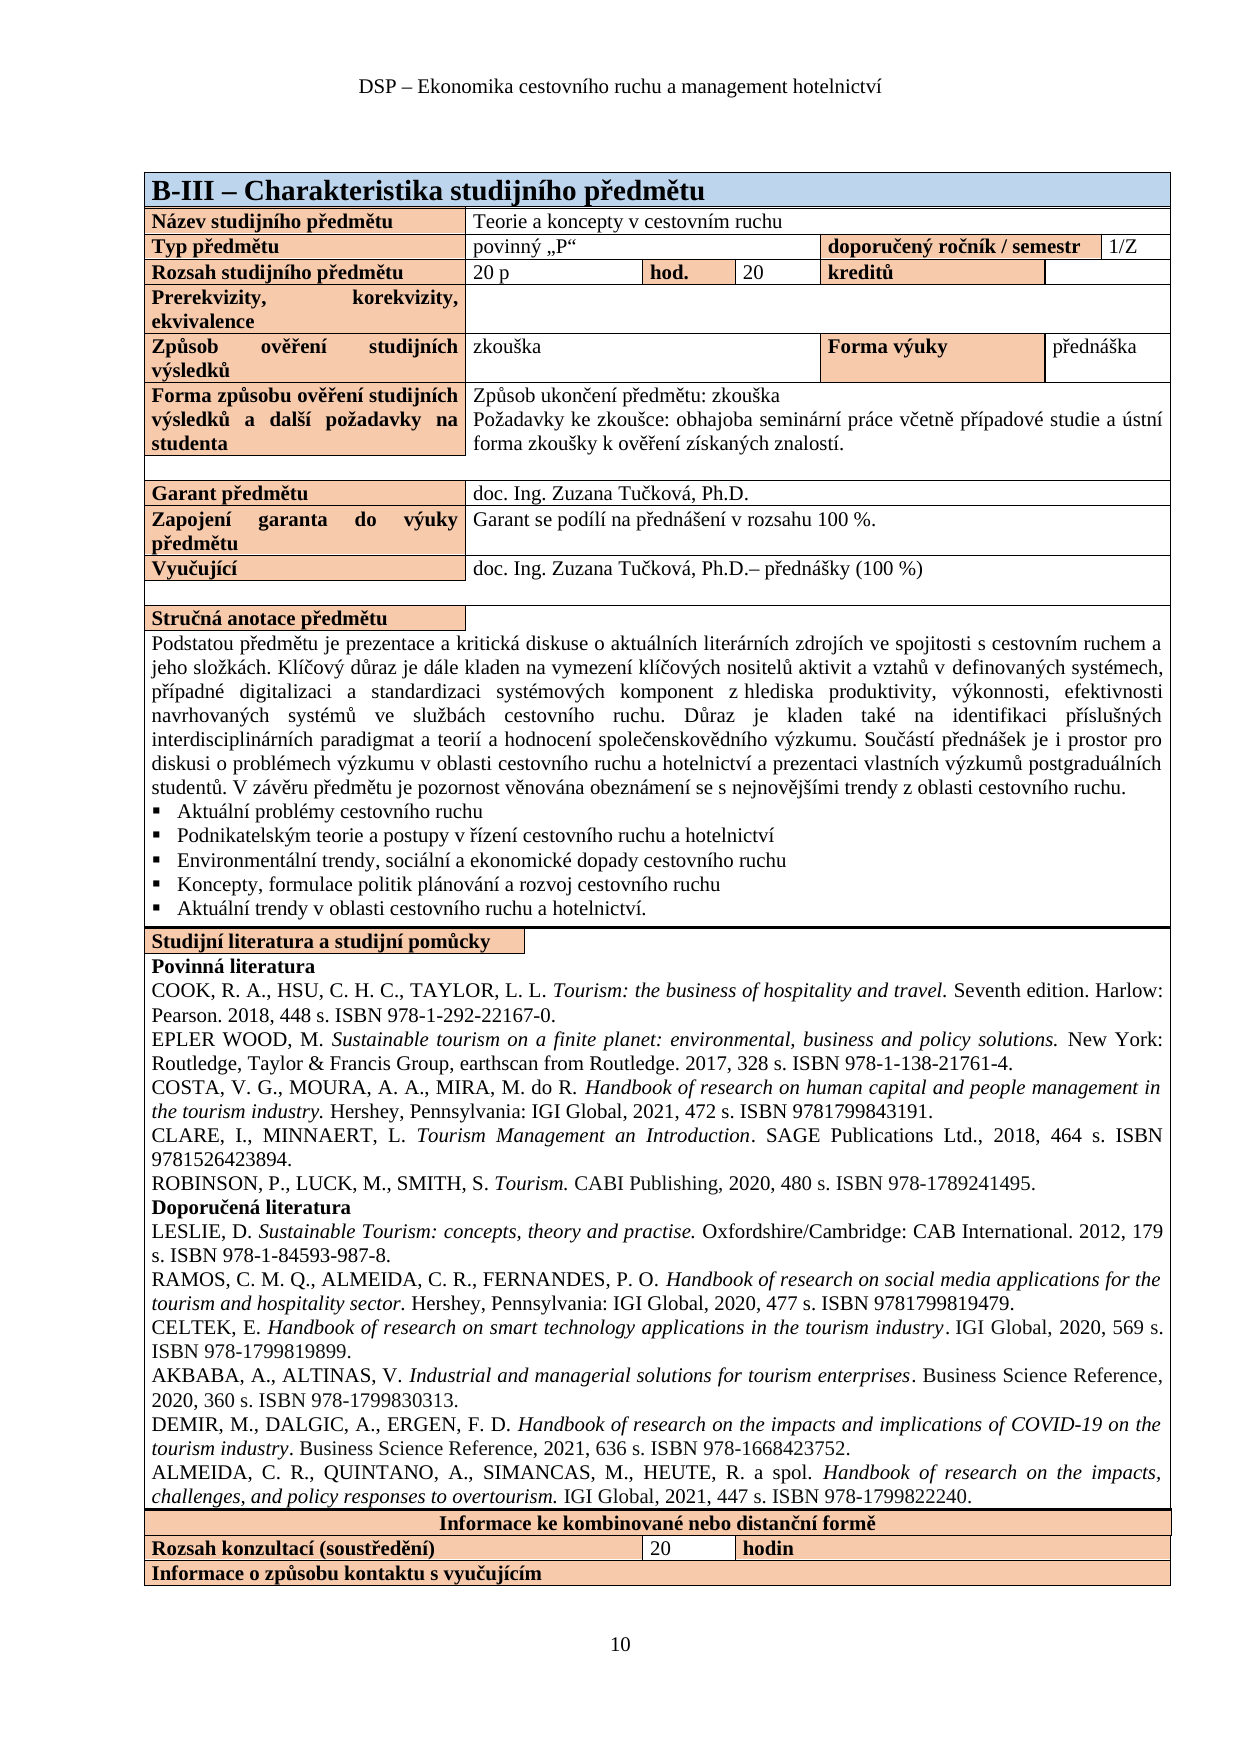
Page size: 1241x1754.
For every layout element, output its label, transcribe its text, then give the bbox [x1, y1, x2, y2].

table_cell Typ předmětu [145, 235, 465, 258]
table_cell doc. Ing. Zuzana Tučková, Ph.D. [466, 481, 1170, 505]
table_cell Studijní literatura a studijní pomůcky [145, 929, 524, 953]
table_header B-III – Charakteristika studijního předmětu [145, 173, 1170, 206]
table_cell Teorie a koncepty v cestovním ruchu [466, 209, 1170, 233]
table_cell kreditů [821, 260, 1044, 284]
table_cell Forma způsobu ověření studijních výsledků a další požadavky na studenta [145, 383, 465, 455]
table_cell [466, 606, 1170, 630]
table_cell [145, 455, 1170, 480]
table_cell Garant se podílí na přednášení v rozsahu 100 %. [466, 506, 1170, 554]
table_cell [466, 285, 1170, 333]
table_cell 20 p [466, 260, 642, 284]
table_cell Prerekvizity, korekvizity, ekvivalence [145, 285, 465, 333]
table_cell Rozsah studijního předmětu [145, 260, 465, 284]
table_cell hodin [736, 1536, 1170, 1559]
table_cell Povinná literatura COOK, R. A., HSU, C. H. C., TAYLOR, L. L. Tourism: the business of hospitality and travel. Seventh edition. Harlow: Pearson. 2018, 448 s. ISBN 978-1-292-22167-0. EPLER WOOD, M. Sustainable tourism on a finite planet: environmental, business and policy solutions. New York: Routledge, Taylor & Francis Group, earthscan from Routledge. 2017, 328 s. ISBN 978-1-138-21761-4. COSTA, V. G., MOURA, A. A., MIRA, M. do R. Handbook of research on human capital and people management in the tourism industry. Hershey, Pennsylvania: IGI Global, 2021, 472 s. ISBN 9781799843191. CLARE, I., MINNAERT, L. Tourism Management an Introduction. SAGE Publications Ltd., 2018, 464 s. ISBN 9781526423894. ROBINSON, P., LUCK, M., SMITH, S. Tourism. CABI Publishing, 2020, 480 s. ISBN 978-1789241495. Doporučená literatura LESLIE, D. Sustainable Tourism: concepts, theory and practise. Oxfordshire/Cambridge: CAB International. 2012, 179 s. ISBN 978-1-84593-987-8. RAMOS, C. M. Q., ALMEIDA, C. R., FERNANDES, P. O. Handbook of research on social media applications for the tourism and hospitality sector. Hershey, Pennsylvania: IGI Global, 2020, 477 s. ISBN 9781799819479. CELTEK, E. Handbook of research on smart technology applications in the tourism industry. IGI Global, 2020, 569 s. ISBN 978-1799819899. AKBABA, A., ALTINAS, V. Industrial and managerial solutions for tourism enterprises. Business Science Reference, 2020, 360 s. ISBN 978-1799830313. DEMIR, M., DALGIC, A., ERGEN, F. D. Handbook of research on the impacts and implications of COVID-19 on the tourism industry. Business Science Reference, 2021, 636 s. ISBN 978-1668423752. ALMEIDA, C. R., QUINTANO, A., SIMANCAS, M., HEUTE, R. a spol. Handbook of research on the impacts, challenges, and policy responses to overtourism. IGI Global, 2021, 447 s. ISBN 978-1799822240. [145, 953, 1170, 1508]
table_cell hod. [643, 260, 735, 284]
table_cell přednáška [1046, 334, 1170, 382]
table_cell Stručná anotace předmětu [145, 606, 465, 630]
table_cell Zapojení garanta do výuky předmětu [145, 506, 465, 554]
table_cell 20 [736, 260, 820, 284]
table_cell Informace o způsobu kontaktu s vyučujícím [145, 1561, 1170, 1585]
table_cell [1046, 260, 1170, 284]
table_cell doporučený ročník / semestr [821, 235, 1101, 258]
table_cell zkouška [466, 334, 820, 382]
table_cell Rozsah konzultací (soustředění) [145, 1536, 642, 1559]
table_cell Podstatou předmětu je prezentace a kritická diskuse o aktuálních literárních zdrojích ve spojitosti s cestovním ruchem a jeho složkách. Klíčový důraz je dále kladen na vymezení klíčových nositelů aktivit a vztahů v definovaných systémech, případné digitalizaci a standardizaci systémových komponent z hlediska produktivity, výkonnosti, efektivnosti navrhovaných systémů ve službách cestovního ruchu. Důraz je kladen také na identifikaci příslušných interdisciplinárních paradigmat a teorií a hodnocení společenskovědního výzkumu. Součástí přednášek je i prostor pro diskusi o problémech výzkumu v oblasti cestovního ruchu a hotelnictví a prezentaci vlastních výzkumů postgraduálních studentů. V závěru předmětu je pozornost věnována obeznámení se s nejnovějšími trendy z oblasti cestovního ruchu. Aktuální problémy cestovního ruchu Podnikatelským teorie a postupy v řízení cestovního ruchu a hotelnictví Environmentální trendy, sociální a ekonomické dopady cestovního ruchu Koncepty, formulace politik plánování a rozvoj cestovního ruchu Aktuální trendy v oblasti cestovního ruchu a hotelnictví. [145, 630, 1170, 926]
table_cell Vyučující [145, 556, 465, 580]
table_cell Informace ke kombinované nebo distanční formě [145, 1511, 1171, 1535]
table_cell Garant předmětu [145, 481, 465, 505]
table_cell doc. Ing. Zuzana Tučková, Ph.D.– přednášky (100 %) [466, 556, 1170, 580]
table_cell Způsob ukončení předmětu: zkouška Požadavky ke zkoušce: obhajoba seminární práce včetně případové studie a ústní forma zkoušky k ověření získaných znalostí. [466, 383, 1170, 455]
table_cell Forma výuky [821, 334, 1044, 382]
table_cell 1/Z [1102, 235, 1170, 258]
table_cell Název studijního předmětu [145, 209, 465, 233]
table_cell 20 [643, 1536, 735, 1559]
table_cell [145, 580, 1170, 605]
table_cell [525, 929, 1170, 953]
table_cell Způsob ověření studijních výsledků [145, 334, 465, 382]
table_cell povinný „P“ [466, 235, 820, 258]
